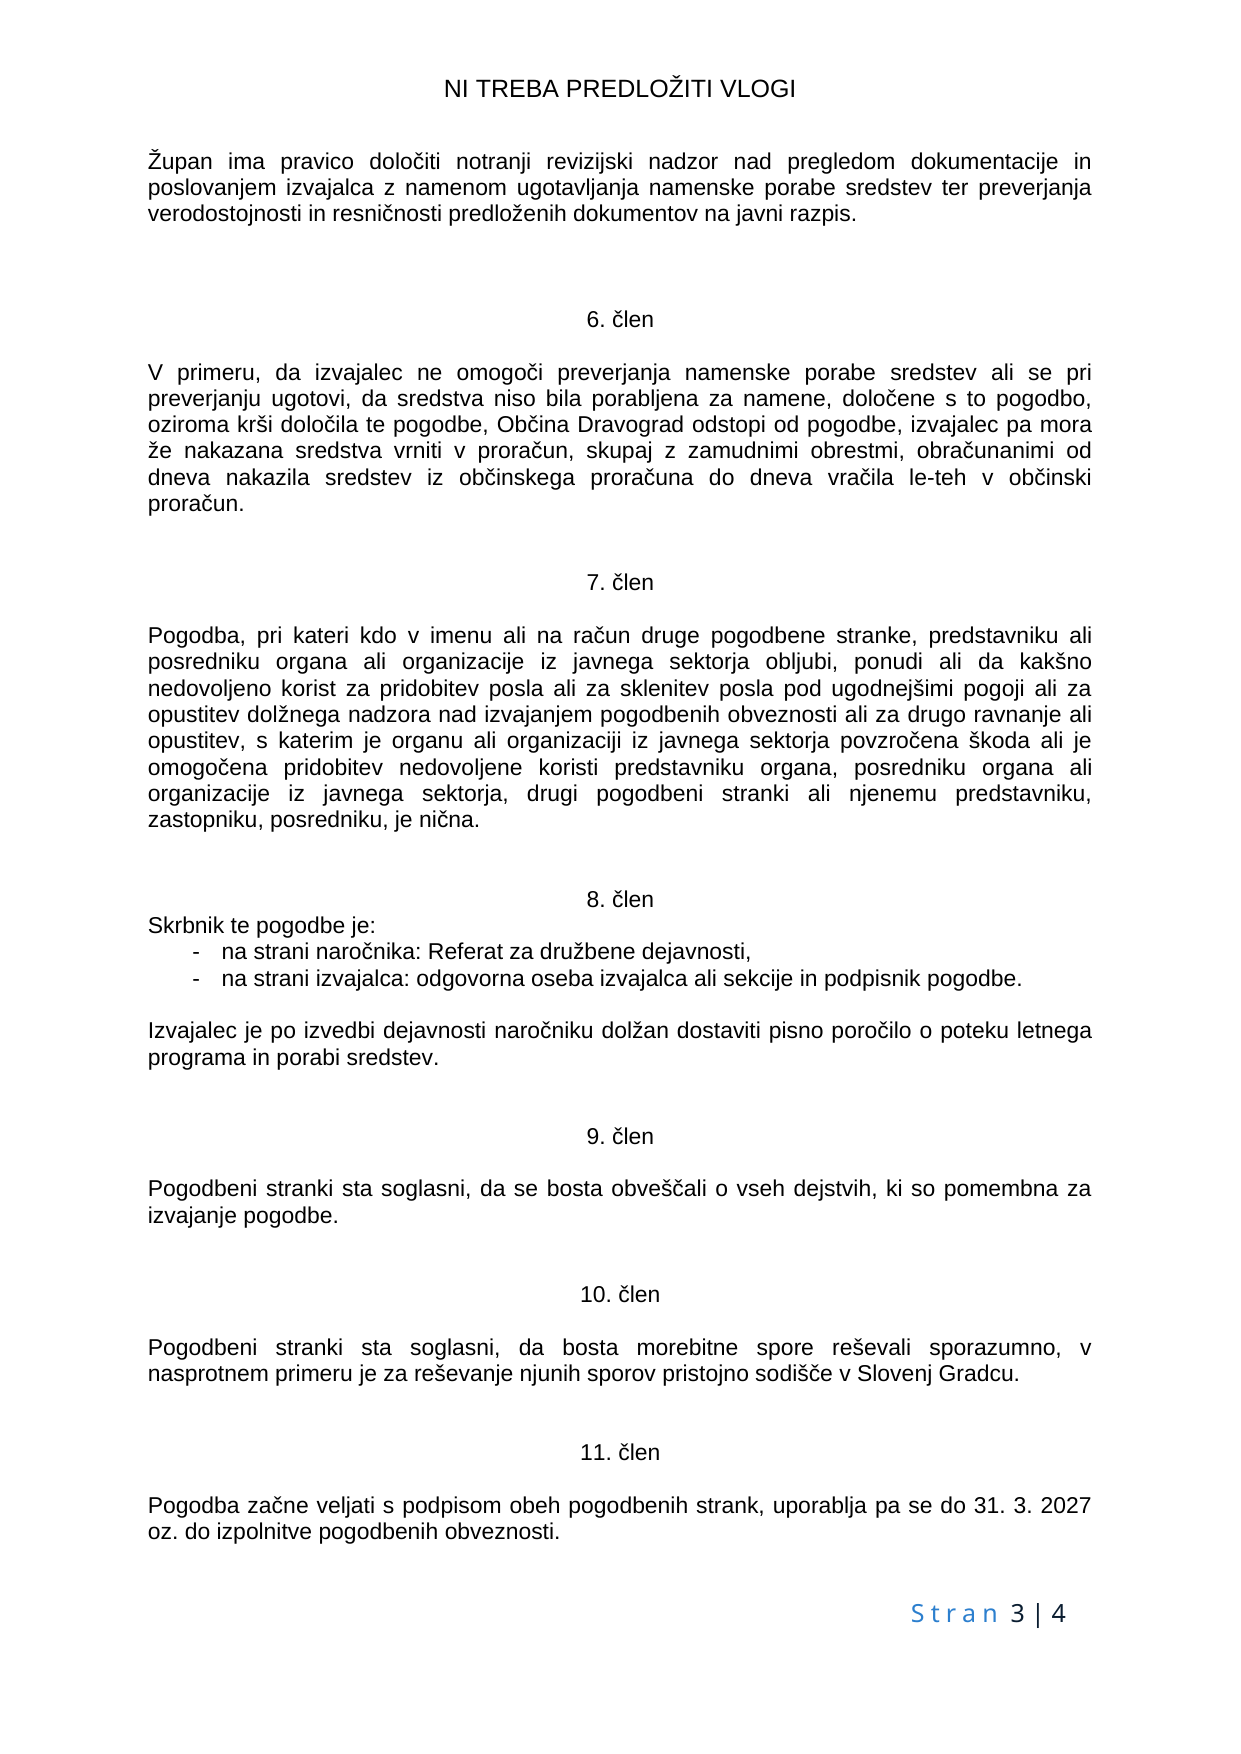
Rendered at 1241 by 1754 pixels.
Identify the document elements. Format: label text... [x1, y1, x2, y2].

text Župan ima pravico določiti notranji revizijski nadzor nad pregledom dokumentacije in poslovanjem izvajalca z namenom ugotavljanja namenske porabe sredstev ter preverjanja verodostojnosti in resničnosti predloženih dokumentov na javni razpis. [148, 148, 1093, 227]
text Skrbnik te pogodbe je: [148, 912, 1093, 938]
text 10. člen [148, 1281, 1093, 1307]
text 6. člen [148, 306, 1093, 332]
text Izvajalec je po izvedbi dejavnosti naročniku dolžan dostaviti pisno poročilo o poteku letnega programa in porabi sredstev. [148, 1017, 1093, 1070]
text Pogodba začne veljati s podpisom obeh pogodbenih strank, uporablja pa se do 31. 3. 2027 oz. do izpolnitve pogodbenih obveznosti. [148, 1492, 1093, 1544]
text Pogodbeni stranki sta soglasni, da bosta morebitne spore reševali sporazumno, v nasprotnem primeru je za reševanje njunih sporov pristojno sodišče v Slovenj Gradcu. [148, 1333, 1093, 1386]
text 11. člen [148, 1439, 1093, 1465]
list na strani izvajalca: odgovorna oseba izvajalca ali sekcije in podpisnik pogodbe. [192, 964, 1093, 991]
text Pogodbeni stranki sta soglasni, da se bosta obveščali o vseh dejstvih, ki so pomembna za izvajanje pogodbe. [148, 1175, 1093, 1228]
text 8. člen [148, 886, 1093, 912]
text 9. člen [148, 1123, 1093, 1149]
text 7. člen [148, 569, 1093, 596]
text Pogodba, pri kateri kdo v imenu ali na račun druge pogodbene stranke, predstavniku ali posredniku organa ali organizacije iz javnega sektorja obljubi, ponudi ali da kakšno nedovoljeno korist za pridobitev posla ali za sklenitev posla pod ugodnejšimi pogoji ali za opustitev dolžnega nadzora nad izvajanjem pogodbenih obveznosti ali za drugo ravnanje ali opustitev, s katerim je organu ali organizaciji iz javnega sektorja povzročena škoda ali je omogočena pridobitev nedovoljene koristi predstavniku organa, posredniku organa ali organizacije iz javnega sektorja, drugi pogodbeni stranki ali njenemu predstavniku, zastopniku, posredniku, je nična. [148, 622, 1093, 833]
text V primeru, da izvajalec ne omogoči preverjanja namenske porabe sredstev ali se pri preverjanju ugotovi, da sredstva niso bila porabljena za namene, določene s to pogodbo, oziroma krši določila te pogodbe, Občina Dravograd odstopi od pogodbe, izvajalec pa mora že nakazana sredstva vrniti v proračun, skupaj z zamudnimi obrestmi, obračunanimi od dneva nakazila sredstev iz občinskega proračuna do dneva vračila le-teh v občinski proračun. [148, 358, 1093, 517]
list na strani naročnika: Referat za družbene dejavnosti, [148, 938, 1093, 964]
